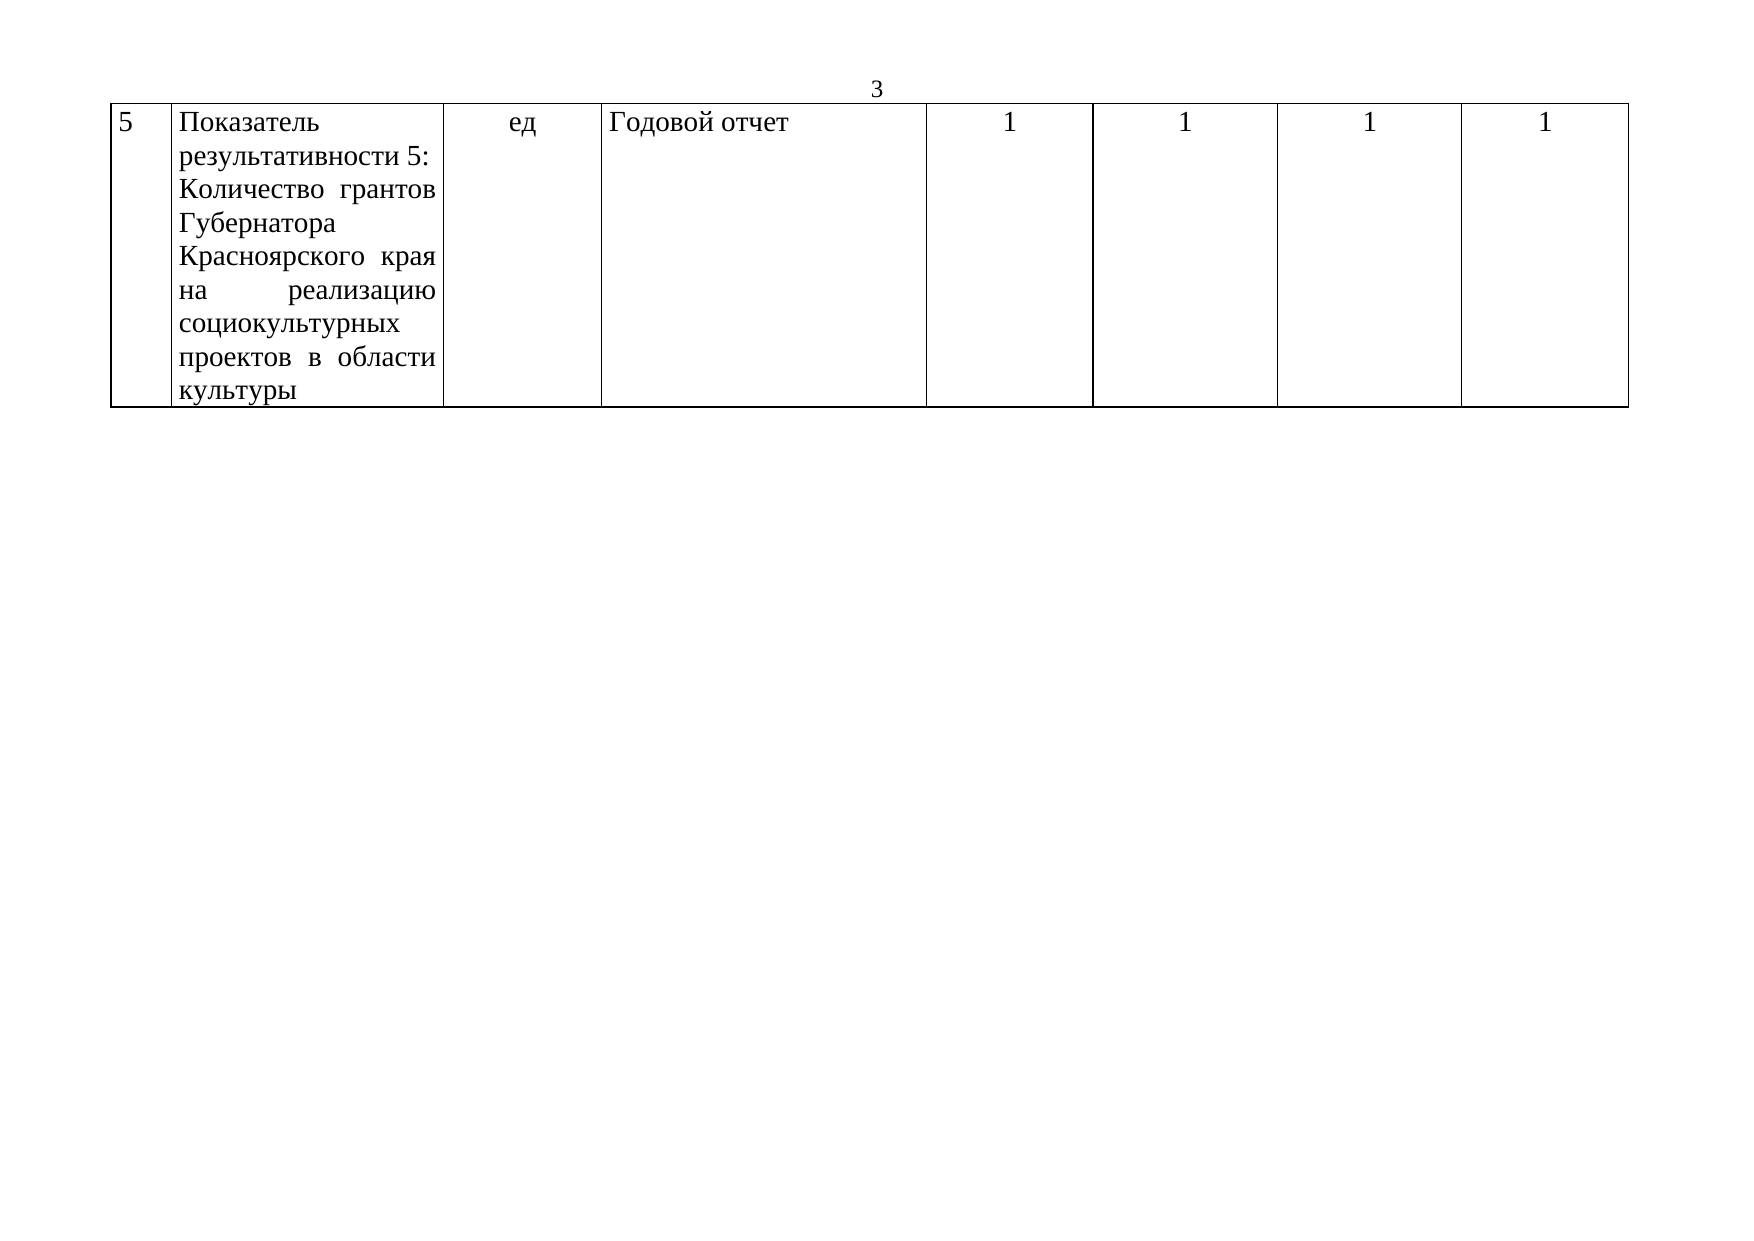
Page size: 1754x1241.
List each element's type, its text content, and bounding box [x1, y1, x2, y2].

table_cell ед [444, 104, 601, 406]
table_cell 1 [927, 104, 1092, 406]
table_cell 1 [1278, 104, 1461, 406]
table_cell 1 [1462, 104, 1628, 406]
table_cell 5 [112, 104, 171, 406]
table_cell 1 [1094, 104, 1277, 406]
table_cell Годовой отчет [602, 104, 926, 406]
table_cell Показатель результативности 5: Количество грантов Губернатора Красноярского края на реализацию социокультурных проектов в области культуры [172, 104, 443, 406]
